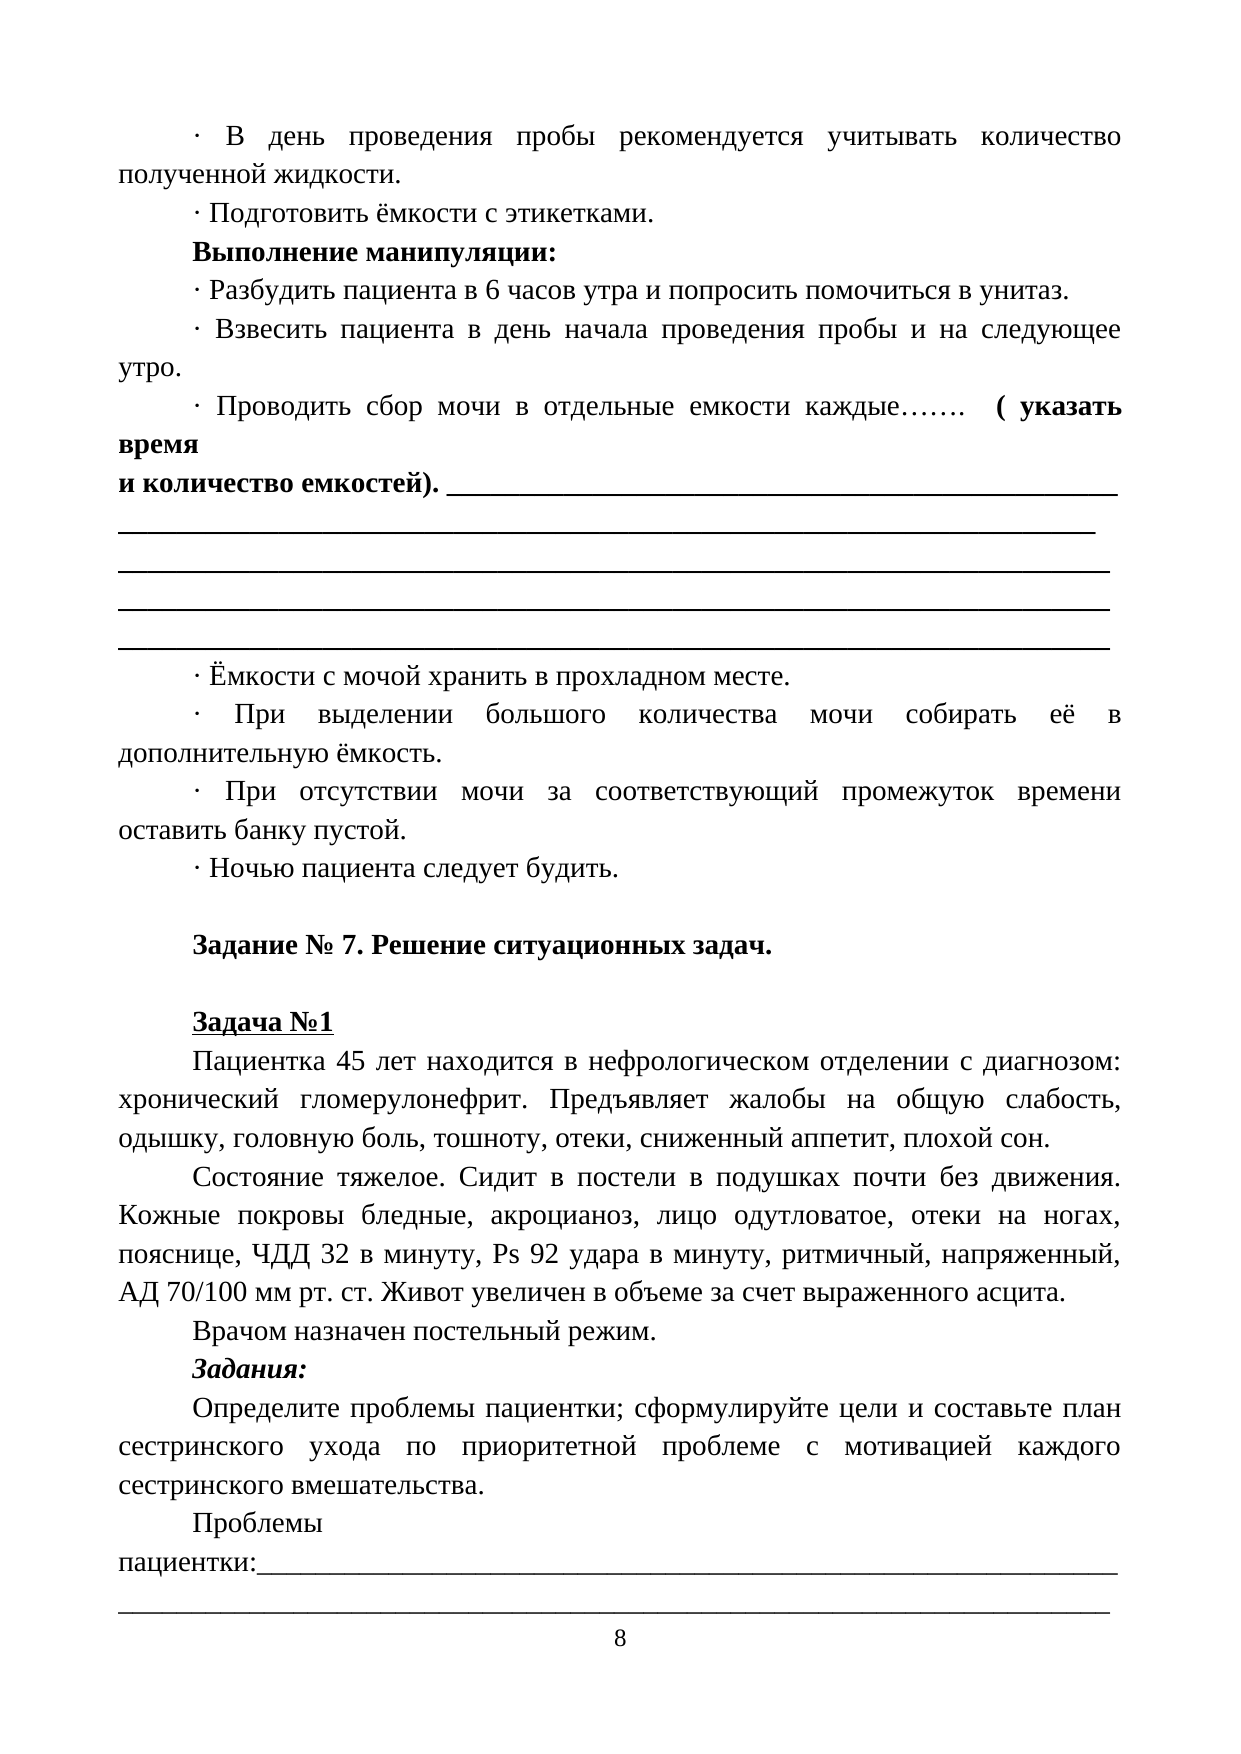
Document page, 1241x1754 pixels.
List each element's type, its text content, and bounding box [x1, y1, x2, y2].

text Задача №1 [118, 1004, 1122, 1038]
text · В день проведения пробы рекомендуется учитывать количество полученной жидкости. [118, 118, 1122, 190]
text Задание № 7. Решение ситуационных задач. [118, 927, 1122, 961]
text Пациентка 45 лет находится в нефрологическом отделении с диагнозом: хронический гломерулонефрит. Предъявляет жалобы на общую слабость, одышку, головную боль, тошноту, отеки, сниженный аппетит, плохой сон. [118, 1043, 1122, 1154]
text ____________________________________________________________________________________________________________________________________________________________________________________________________________ [118, 542, 1122, 653]
text · При отсутствии мочи за соответствующий промежуток времени оставить банку пустой. [118, 773, 1122, 845]
text Проблемы пациентки:_______________________________________________________________________________________________________________________________ [118, 1506, 1122, 1616]
text Состояние тяжелое. Сидит в постели в подушках почти без движения. Кожные покровы бледные, акроцианоз, лицо одутловатое, отеки на ногах, пояснице, ЧДД 32 в минуту, Ps 92 удара в минуту, ритмичный, напряженный, АД 70/100 мм рт. ст. Живот увеличен в объеме за счет выраженного асцита. [118, 1159, 1122, 1308]
text · Ночью пациента следует будить. [118, 850, 1122, 884]
text Задания: [118, 1351, 1122, 1385]
text · Подготовить ёмкости с этикетками. [118, 195, 1122, 229]
text · Разбудить пациента в 6 часов утра и попросить помочиться в унитаз. [118, 272, 1122, 306]
text · Взвесить пациента в день начала проведения пробы и на следующее утро. [118, 311, 1122, 383]
text Выполнение манипуляции: [118, 234, 1122, 267]
text · При выделении большого количества мочи собирать её в дополнительную ёмкость. [118, 696, 1122, 768]
text Определите проблемы пациентки; сформулируйте цели и составьте план сестринского ухода по приоритетной проблеме с мотивацией каждого сестринского вмешательства. [118, 1390, 1122, 1501]
text Врачом назначен постельный режим. [118, 1313, 1122, 1346]
text · Проводить сбор мочи в отдельные емкости каждые……. ( указать время и количество емкостей). _________________________________________________________________________________________________________________ [118, 388, 1122, 537]
text · Ёмкости с мочой хранить в прохладном месте. [118, 658, 1122, 691]
